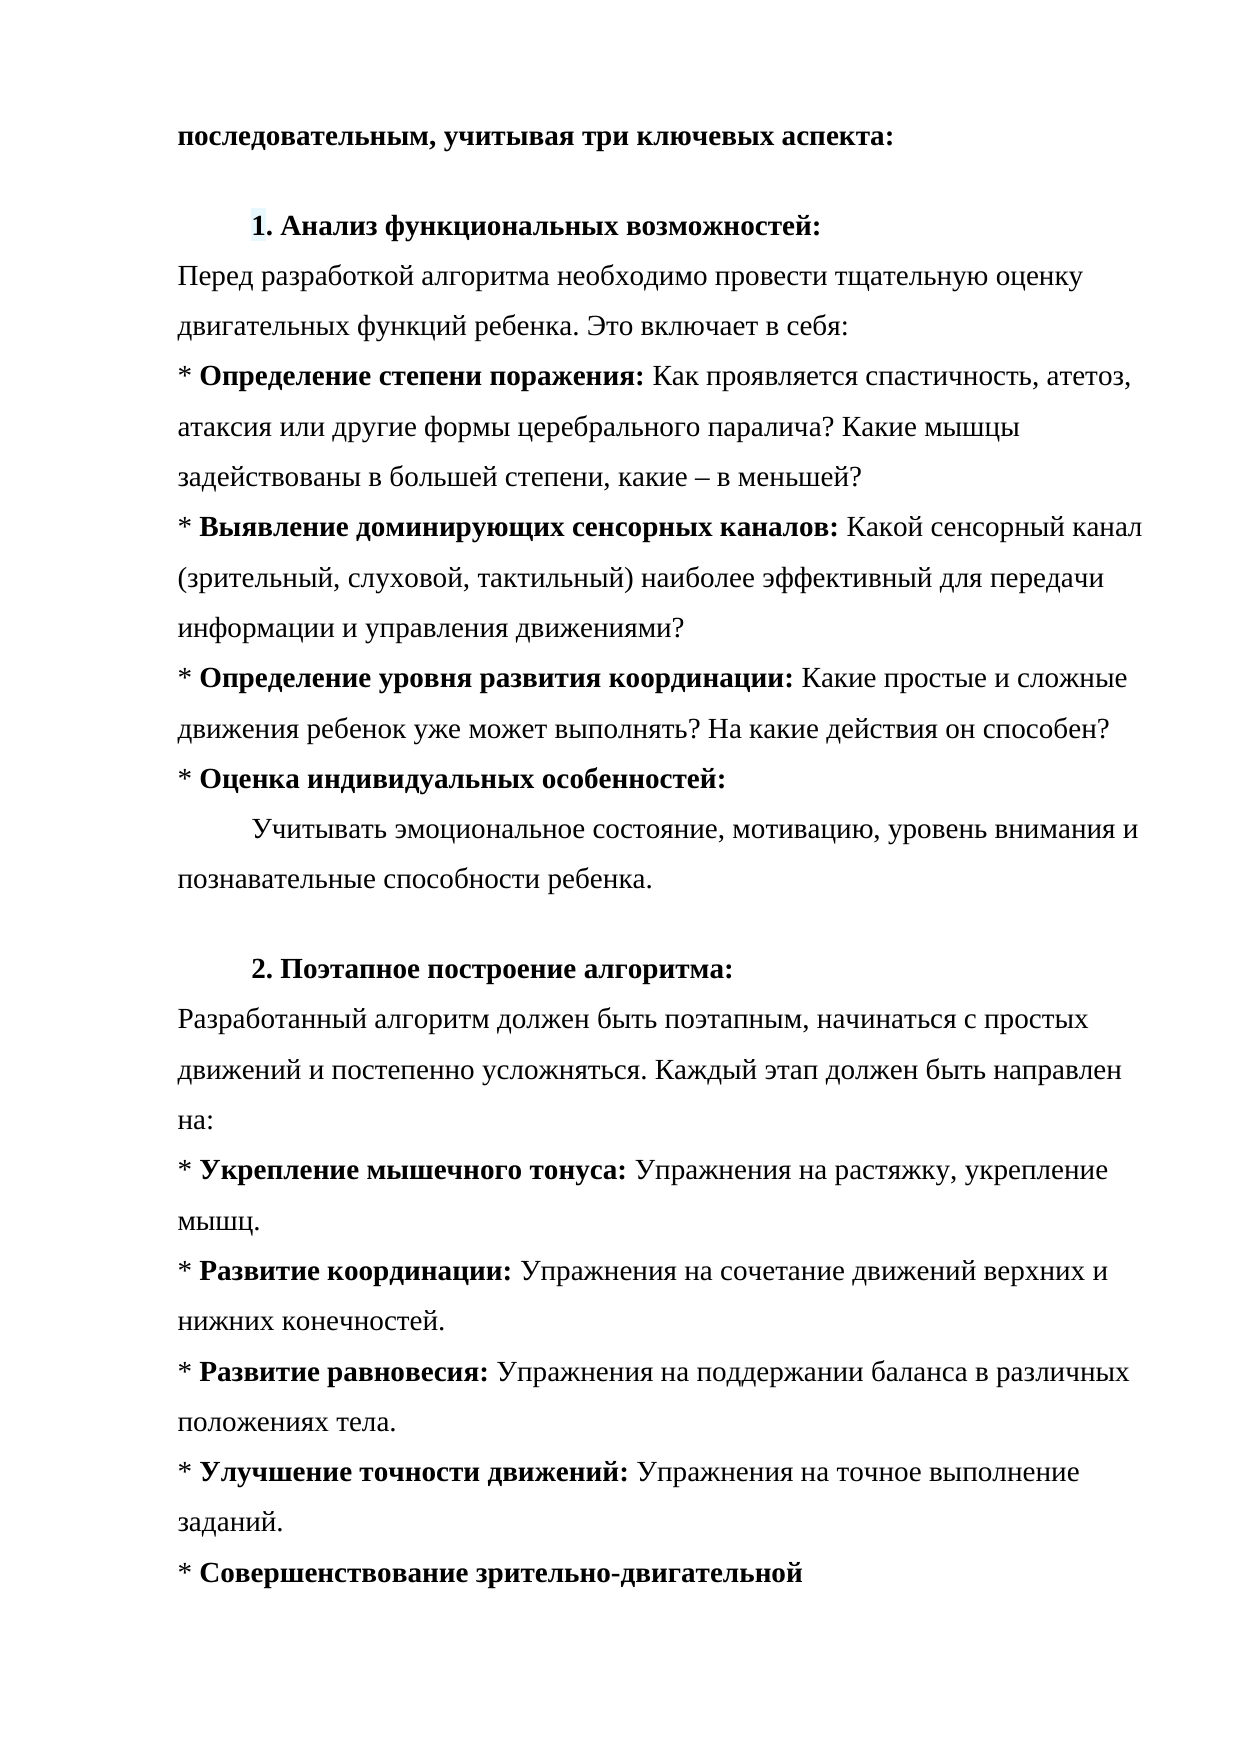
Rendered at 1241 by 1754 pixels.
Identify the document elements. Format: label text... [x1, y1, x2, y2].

text Учитывать эмоциональное состояние, мотивацию, уровень внимания и познавательные способности ребенка. [177, 811, 1152, 937]
text 1. Анализ функциональных возможностей: Перед разработкой алгоритма необходимо провести тщательную оценку двигательных функций ребенка. Это включает в себя: * Определение степени поражения: Как проявляется спастичность, атетоз, атаксия или другие формы церебрального паралича? Какие мышцы задействованы в большей степени, какие – в меньшей? * Выявление доминирующих сенсорных каналов: Какой сенсорный канал (зрительный, слуховой, тактильный) наиболее эффективный для передачи информации и управления движениями? * Определение уровня развития координации: Какие простые и сложные движения ребенок уже может выполнять? На какие действия он способен? * Оценка индивидуальных особенностей: [177, 208, 1152, 794]
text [177, 118, 1152, 194]
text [177, 951, 1152, 1588]
